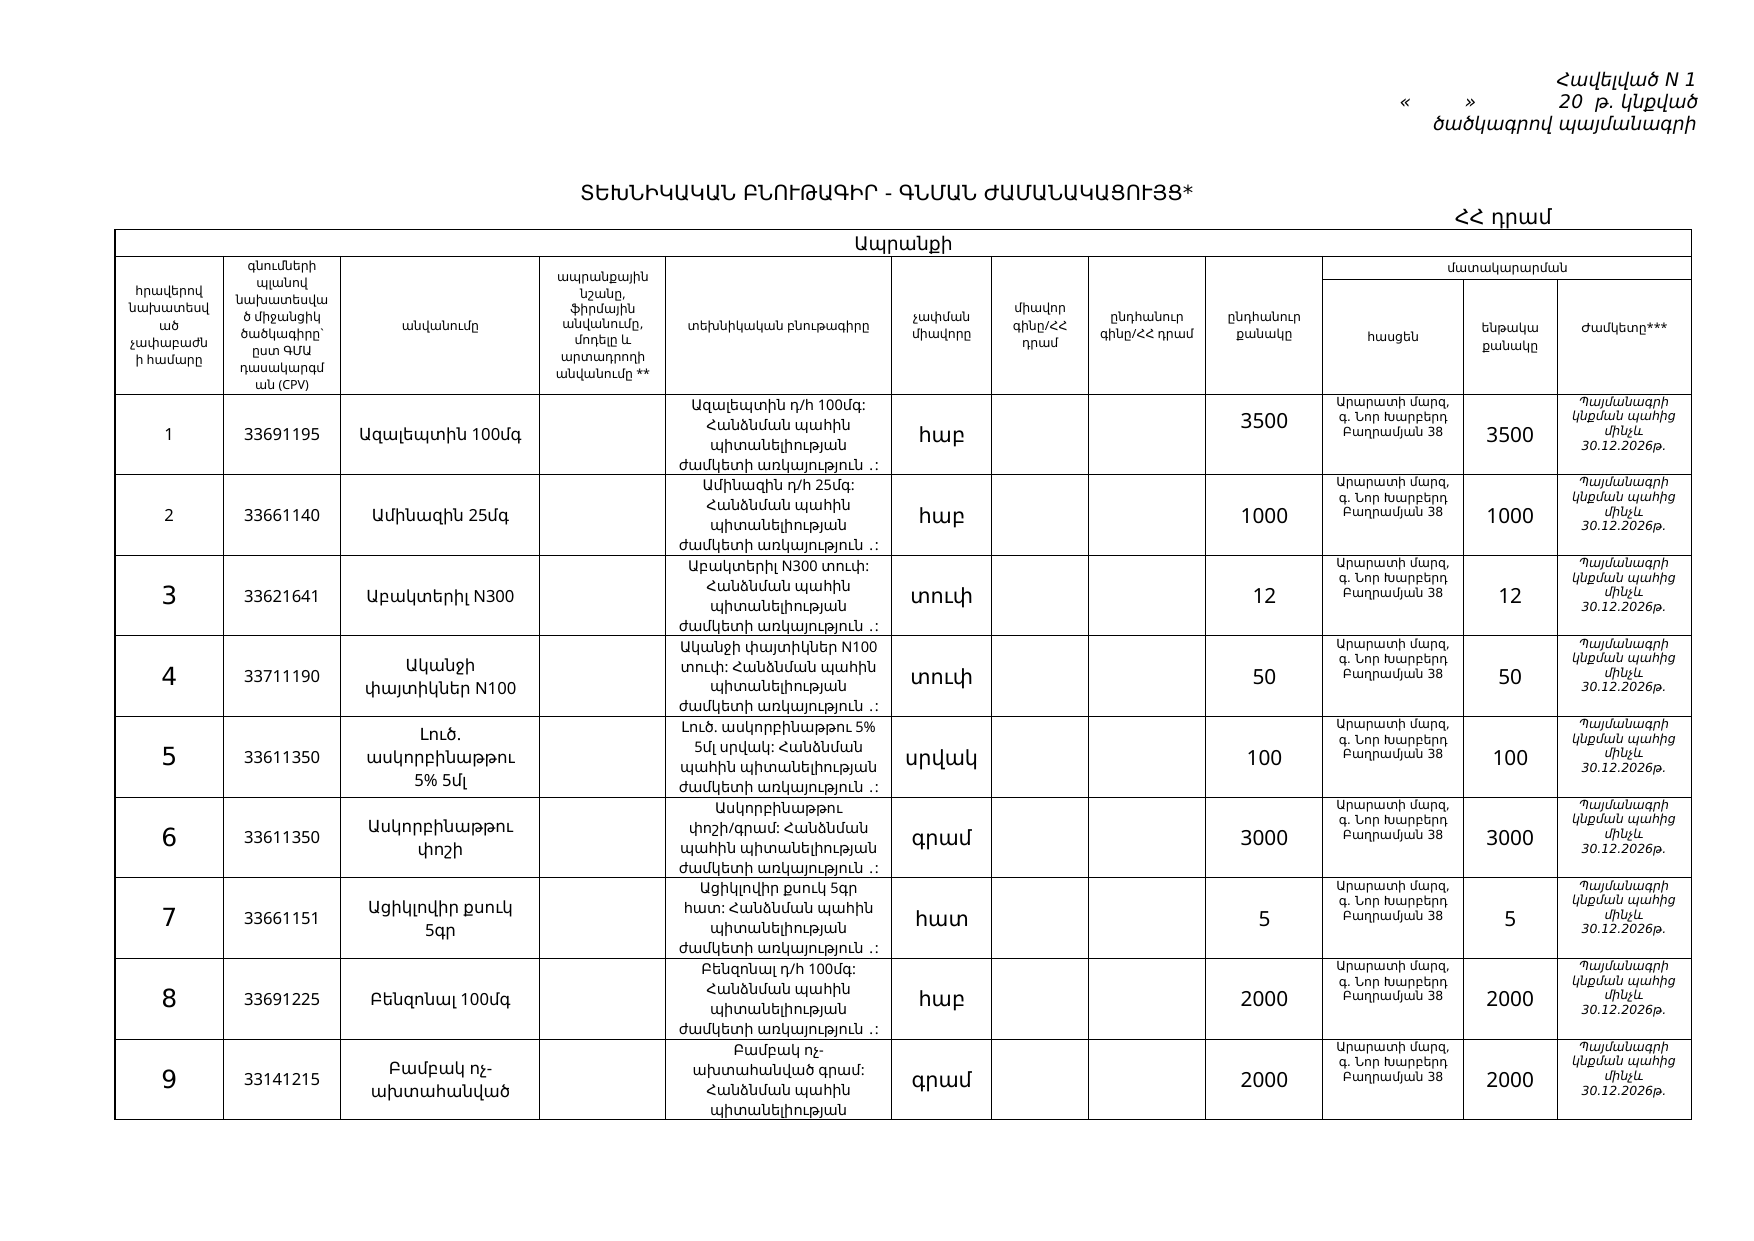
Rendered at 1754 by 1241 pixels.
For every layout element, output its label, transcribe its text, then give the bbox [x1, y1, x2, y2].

table_cell Պայմանագրի կնքման պահից մինչև 30.12.2026թ. [1558, 717, 1691, 797]
table_cell 3500 [1464, 395, 1557, 474]
table_cell 100 [1464, 717, 1557, 797]
table_cell Ասկորբինաթթու փոշի/գրամ: Հանձնման պահին պիտանելիության ժամկետի առկայություն ․: [666, 798, 891, 877]
table_cell [992, 959, 1088, 1038]
table_cell Պայմանագրի կնքման պահից մինչև 30.12.2026թ. [1558, 475, 1691, 555]
table_cell 7 [116, 878, 223, 958]
text ՀՀ դրամ [75, 205, 1698, 229]
table_cell Ազալեպտին դ/հ 100մգ: Հանձնման պահին պիտանելիության ժամկետի առկայություն ․: [666, 395, 891, 474]
table_cell ենթակա քանակը [1464, 280, 1557, 393]
table_cell 3000 [1206, 798, 1322, 877]
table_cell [1323, 1040, 1463, 1119]
table_cell [540, 475, 665, 555]
table_cell Ասկորբինաթթու փոշի [341, 798, 539, 877]
table_cell Ականջի փայտիկներ N100 տուփ: Հանձնման պահին պիտանելիության ժամկետի առկայություն ․: [666, 636, 891, 716]
table_cell [1089, 395, 1205, 474]
table_cell Ժամկետը*** [1558, 280, 1691, 393]
table_cell տեխնիկական բնութագիրը [666, 257, 891, 393]
table_cell 5 [1464, 878, 1557, 958]
table_cell Պայմանագրի կնքման պահից մինչև 30.12.2026թ. [1558, 959, 1691, 1038]
table_cell Պայմանագրի կնքման պահից մինչև 30.12.2026թ. [1558, 395, 1691, 474]
table_cell Ականջի փայտիկներ N100 [341, 636, 539, 716]
table_cell գրամ [892, 1040, 991, 1119]
table_cell 6 [116, 798, 223, 877]
table_cell հասցեն [1323, 280, 1463, 393]
table_cell [540, 798, 665, 877]
table_cell [1089, 1040, 1205, 1119]
table_cell 2 [116, 475, 223, 555]
table_cell 3 [116, 556, 223, 635]
table_cell [1089, 475, 1205, 555]
table_cell 1 [116, 395, 223, 474]
table_cell միավոր գինը/ՀՀ դրամ [992, 257, 1088, 393]
table_cell [992, 475, 1088, 555]
table_cell 33141215 [224, 1040, 340, 1119]
table_cell հրավերով նախատեսված չափաբաժնի համարը [116, 257, 223, 393]
table_cell [992, 798, 1088, 877]
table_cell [1558, 1040, 1691, 1119]
table_cell անվանումը [341, 257, 539, 393]
table_cell [992, 878, 1088, 958]
table_cell Արարատի մարզ, գ․ Նոր Խարբերդ Բաղրամյան 38 [1323, 798, 1463, 877]
table_cell Արարատի մարզ, գ․ Նոր Խարբերդ Բաղրամյան 38 [1323, 475, 1463, 555]
table_cell տուփ [892, 636, 991, 716]
table_cell [992, 395, 1088, 474]
table_cell Արարատի մարզ, գ․ Նոր Խարբերդ Բաղրամյան 38 [1323, 959, 1463, 1038]
table_cell [1089, 636, 1205, 716]
table_cell ապրանքային նշանը, ֆիրմային անվանումը, մոդելը և արտադրողի անվանումը ** [540, 257, 665, 393]
table_cell ընդհանուր քանակը [1206, 257, 1322, 393]
table_cell հատ [892, 878, 991, 958]
text ՏԵԽՆԻԿԱԿԱՆ ԲՆՈՒԹԱԳԻՐ - ԳՆՄԱՆ ԺԱՄԱՆԱԿԱՑՈՒՅՑ* [75, 181, 1698, 205]
table_cell գնումների պլանով նախատեսված միջանցիկ ծածկագիրը` ըստ ԳՄԱ դասակարգման (CPV) [224, 257, 340, 393]
table_cell Արարատի մարզ, գ․ Նոր Խարբերդ Բաղրամյան 38 [1323, 878, 1463, 958]
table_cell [666, 1040, 891, 1119]
table_cell 33661151 [224, 878, 340, 958]
table_cell Ացիկլովիր քսուկ 5գր հատ: Հանձնման պահին պիտանելիության ժամկետի առկայություն ․: [666, 878, 891, 958]
table_cell Պայմանագրի կնքման պահից մինչև 30.12.2026թ. [1558, 878, 1691, 958]
table_cell [540, 959, 665, 1038]
table_cell 33611350 [224, 798, 340, 877]
table_cell գրամ [892, 798, 991, 877]
table_cell [992, 556, 1088, 635]
table_cell մատակարարման [1323, 257, 1691, 279]
table_cell ընդհանուր գինը/ՀՀ դրամ [1089, 257, 1205, 393]
table_cell 1000 [1206, 475, 1322, 555]
table_cell [540, 395, 665, 474]
table_cell 33661140 [224, 475, 340, 555]
table_cell [540, 1040, 665, 1119]
table_cell Պայմանագրի կնքման պահից մինչև 30.12.2026թ. [1558, 556, 1691, 635]
table_cell Պայմանագրի կնքման պահից մինչև 30.12.2026թ. [1558, 636, 1691, 716]
table_cell Բենզոնալ դ/հ 100մգ: Հանձնման պահին պիտանելիության ժամկետի առկայություն ․: [666, 959, 891, 1038]
table_cell 2000 [1464, 1040, 1557, 1119]
table_cell Ացիկլովիր քսուկ 5գր [341, 878, 539, 958]
table_cell 5 [116, 717, 223, 797]
table_cell [992, 1040, 1088, 1119]
table_cell [1089, 959, 1205, 1038]
table_cell [540, 878, 665, 958]
table_cell Աբակտերիլ N300 [341, 556, 539, 635]
table_cell [1089, 556, 1205, 635]
table_cell սրվակ [892, 717, 991, 797]
table_cell [1089, 878, 1205, 958]
table_cell 12 [1206, 556, 1322, 635]
table_cell հաբ [892, 395, 991, 474]
table_cell Ազալեպտին 100մգ [341, 395, 539, 474]
table_cell Ամինազին 25մգ [341, 475, 539, 555]
table_cell 1000 [1464, 475, 1557, 555]
table_cell 9 [116, 1040, 223, 1119]
table_cell 3500 [1206, 395, 1322, 474]
table_cell տուփ [892, 556, 991, 635]
table_cell 2000 [1206, 1040, 1322, 1119]
table_cell 33621641 [224, 556, 340, 635]
table_cell չափման միավորը [892, 257, 991, 393]
table_cell 33711190 [224, 636, 340, 716]
table_cell Արարատի մարզ, գ․ Նոր Խարբերդ Բաղրամյան 38 [1323, 636, 1463, 716]
text Հավելված N 1 [75, 69, 1698, 91]
text ծածկագրով պայմանագրի [75, 113, 1698, 134]
text « » 20 թ. կնքված [75, 91, 1698, 113]
table_cell 2000 [1206, 959, 1322, 1038]
table_cell 5 [1206, 878, 1322, 958]
table_cell Պայմանագրի կնքման պահից մինչև 30.12.2026թ. [1558, 798, 1691, 877]
table_cell 4 [116, 636, 223, 716]
table_cell 50 [1464, 636, 1557, 716]
table_cell հաբ [892, 959, 991, 1038]
table_cell Արարատի մարզ, գ․ Նոր Խարբերդ Բաղրամյան 38 [1323, 717, 1463, 797]
table_cell Լուծ. ասկորբինաթթու 5% 5մլ [341, 717, 539, 797]
table_cell 100 [1206, 717, 1322, 797]
table_cell [540, 717, 665, 797]
table_cell Արարատի մարզ, գ․ Նոր Խարբերդ Բաղրամյան 38 [1323, 395, 1463, 474]
table_cell 12 [1464, 556, 1557, 635]
table_cell Աբակտերիլ N300 տուփ: Հանձնման պահին պիտանելիության ժամկետի առկայություն ․: [666, 556, 891, 635]
table_cell 2000 [1464, 959, 1557, 1038]
table_cell 33611350 [224, 717, 340, 797]
table_cell 8 [116, 959, 223, 1038]
table_cell [1089, 717, 1205, 797]
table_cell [341, 1040, 539, 1119]
table_cell Բենզոնալ 100մգ [341, 959, 539, 1038]
table_cell [992, 717, 1088, 797]
table_header Ապրանքի [116, 230, 1691, 256]
table_cell Լուծ. ասկորբինաթթու 5% 5մլ սրվակ: Հանձնման պահին պիտանելիության ժամկետի առկայություն ․: [666, 717, 891, 797]
table_cell [1089, 798, 1205, 877]
table_cell 50 [1206, 636, 1322, 716]
table_cell Արարատի մարզ, գ․ Նոր Խարբերդ Բաղրամյան 38 [1323, 556, 1463, 635]
table_cell [540, 556, 665, 635]
table_cell Ամինազին դ/հ 25մգ: Հանձնման պահին պիտանելիության ժամկետի առկայություն ․: [666, 475, 891, 555]
table_cell 33691225 [224, 959, 340, 1038]
table_cell [540, 636, 665, 716]
table_cell հաբ [892, 475, 991, 555]
table_cell 3000 [1464, 798, 1557, 877]
table_cell [992, 636, 1088, 716]
table_cell 33691195 [224, 395, 340, 474]
